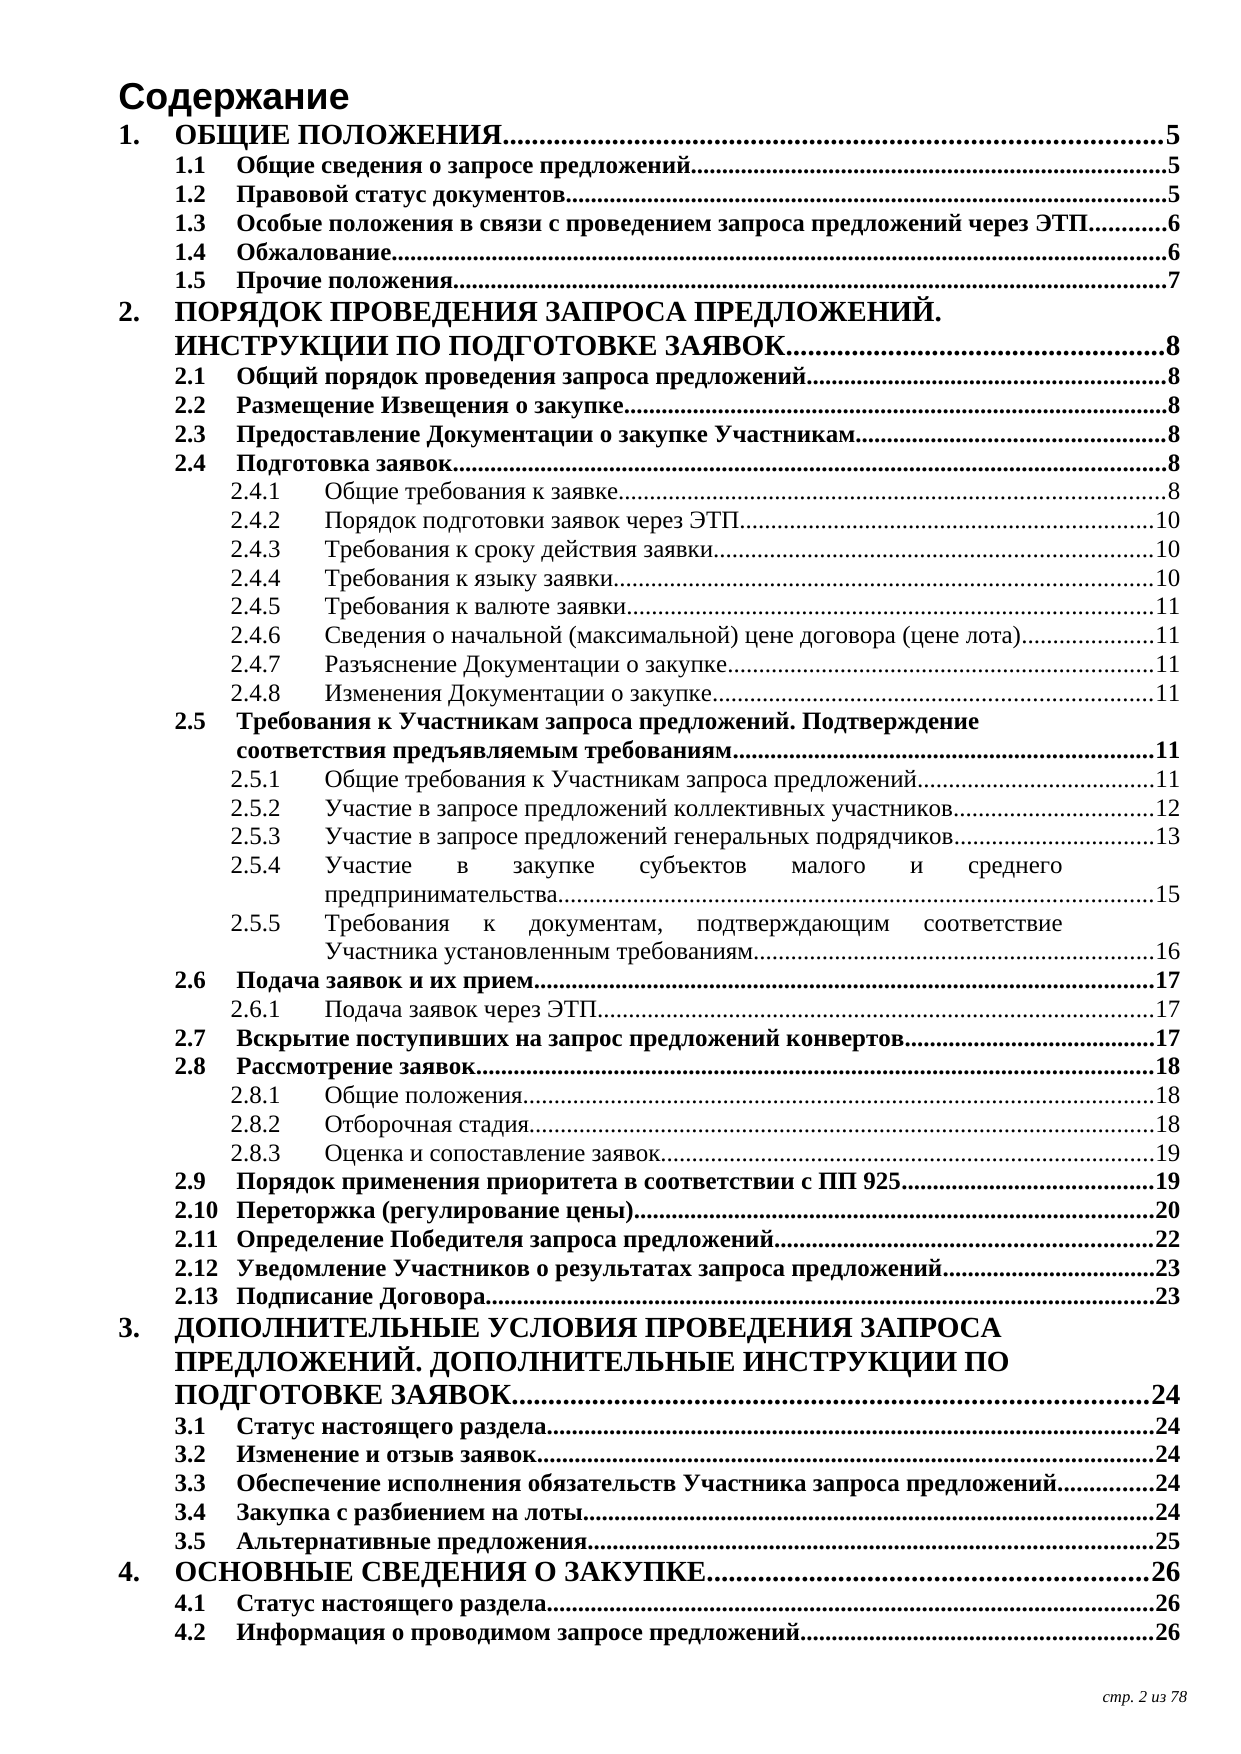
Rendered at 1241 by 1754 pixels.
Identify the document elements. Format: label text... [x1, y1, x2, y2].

text 2.4.6 Сведения о начальной (максимальной) цене договора (цене лота) 11 [230, 620, 1063, 649]
text 1.4 Обжалование 6 [174, 237, 1093, 266]
text 2.4.1 Общие требования к заявке 8 [230, 476, 1063, 505]
text 4. ОСНОВНЫЕ СВЕДЕНИЯ О ЗАКУПКЕ 26 [118, 1554, 1063, 1588]
text 2.4.5 Требования к валюте заявки 11 [230, 591, 1063, 620]
text 2.3 Предоставление Документации о закупке Участникам 8 [174, 419, 1093, 448]
text 3.4 Закупка с разбиением на лоты 24 [174, 1497, 1093, 1526]
text 2.2 Размещение Извещения о закупке 8 [174, 390, 1093, 419]
text 2.5.1 Общие требования к Участникам запроса предложений 11 [230, 764, 1063, 793]
text 3.1 Статус настоящего раздела 24 [174, 1411, 1093, 1439]
text 1.3 Особые положения в связи с проведением запроса предложений через ЭТП 6 [174, 208, 1093, 237]
text 2.8.1 Общие положения 18 [230, 1080, 1063, 1109]
text 2.5.5 Требования к документам, подтверждающим соответствие Участника установленным требованиям 16 [230, 908, 1063, 965]
text 2.9 Порядок применения приоритета в соответствии с ПП 925 19 [174, 1166, 1093, 1195]
text 2.8 Рассмотрение заявок 18 [174, 1051, 1093, 1080]
text 3.2 Изменение и отзыв заявок 24 [174, 1439, 1093, 1468]
text 2.4 Подготовка заявок 8 [174, 448, 1093, 476]
text 2.4.2 Порядок подготовки заявок через ЭТП 10 [230, 505, 1063, 534]
text 2.8.3 Оценка и сопоставление заявок 19 [230, 1138, 1063, 1166]
text 2.7 Вскрытие поступивших на запрос предложений конвертов 17 [174, 1023, 1093, 1051]
text 2.11 Определение Победителя запроса предложений 22 [174, 1224, 1093, 1253]
text 4.2 Информация о проводимом запросе предложений 26 [174, 1617, 1093, 1646]
text 2.1 Общий порядок проведения запроса предложений 8 [174, 361, 1093, 390]
text Содержание [118, 74, 1181, 117]
text 2.4.4 Требования к языку заявки 10 [230, 563, 1063, 591]
text 2.12 Уведомление Участников о результатах запроса предложений 23 [174, 1253, 1093, 1281]
text 2.13 Подписание Договора 23 [174, 1281, 1093, 1310]
text 2.8.2 Отборочная стадия 18 [230, 1109, 1063, 1138]
text 2.5.4 Участие в закупке субъектов малого и среднего предпринимательства 15 [230, 850, 1063, 908]
text 2.4.7 Разъяснение Документации о закупке 11 [230, 649, 1063, 678]
text 2.5 Требования к Участникам запроса предложений. Подтверждение соответствия предъявляемым требованиям 11 [174, 706, 1093, 764]
text 2.10 Переторжка (регулирование цены) 20 [174, 1195, 1093, 1224]
text 2.4.8 Изменения Документации о закупке 11 [230, 678, 1063, 706]
text 2.6 Подача заявок и их прием 17 [174, 965, 1093, 994]
text 1.5 Прочие положения 7 [174, 266, 1093, 294]
text 3.5 Альтернативные предложения 25 [174, 1526, 1093, 1554]
text 2.5.3 Участие в запросе предложений генеральных подрядчиков 13 [230, 821, 1063, 850]
text 3.3 Обеспечение исполнения обязательств Участника запроса предложений 24 [174, 1468, 1093, 1497]
text 4.1 Статус настоящего раздела 26 [174, 1588, 1093, 1617]
text 1.2 Правовой статус документов 5 [174, 179, 1093, 208]
text 1. Общие положения 5 [118, 117, 1063, 151]
text 2.6.1 Подача заявок через ЭТП 17 [230, 994, 1063, 1023]
text 2.5.2 Участие в запросе предложений коллективных участников 12 [230, 793, 1063, 821]
text 1.1 Общие сведения о запросе предложений 5 [174, 151, 1093, 179]
text 2. Порядок проведения запроса предложений. Инструкции по подготовке заявок 8 [118, 294, 1063, 361]
text 2.4.3 Требования к сроку действия заявки 10 [230, 534, 1063, 563]
text 3. Дополнительные условия проведения запроса предложений. Дополнительные инструкции по подготовке заявок 24 [118, 1310, 1063, 1411]
